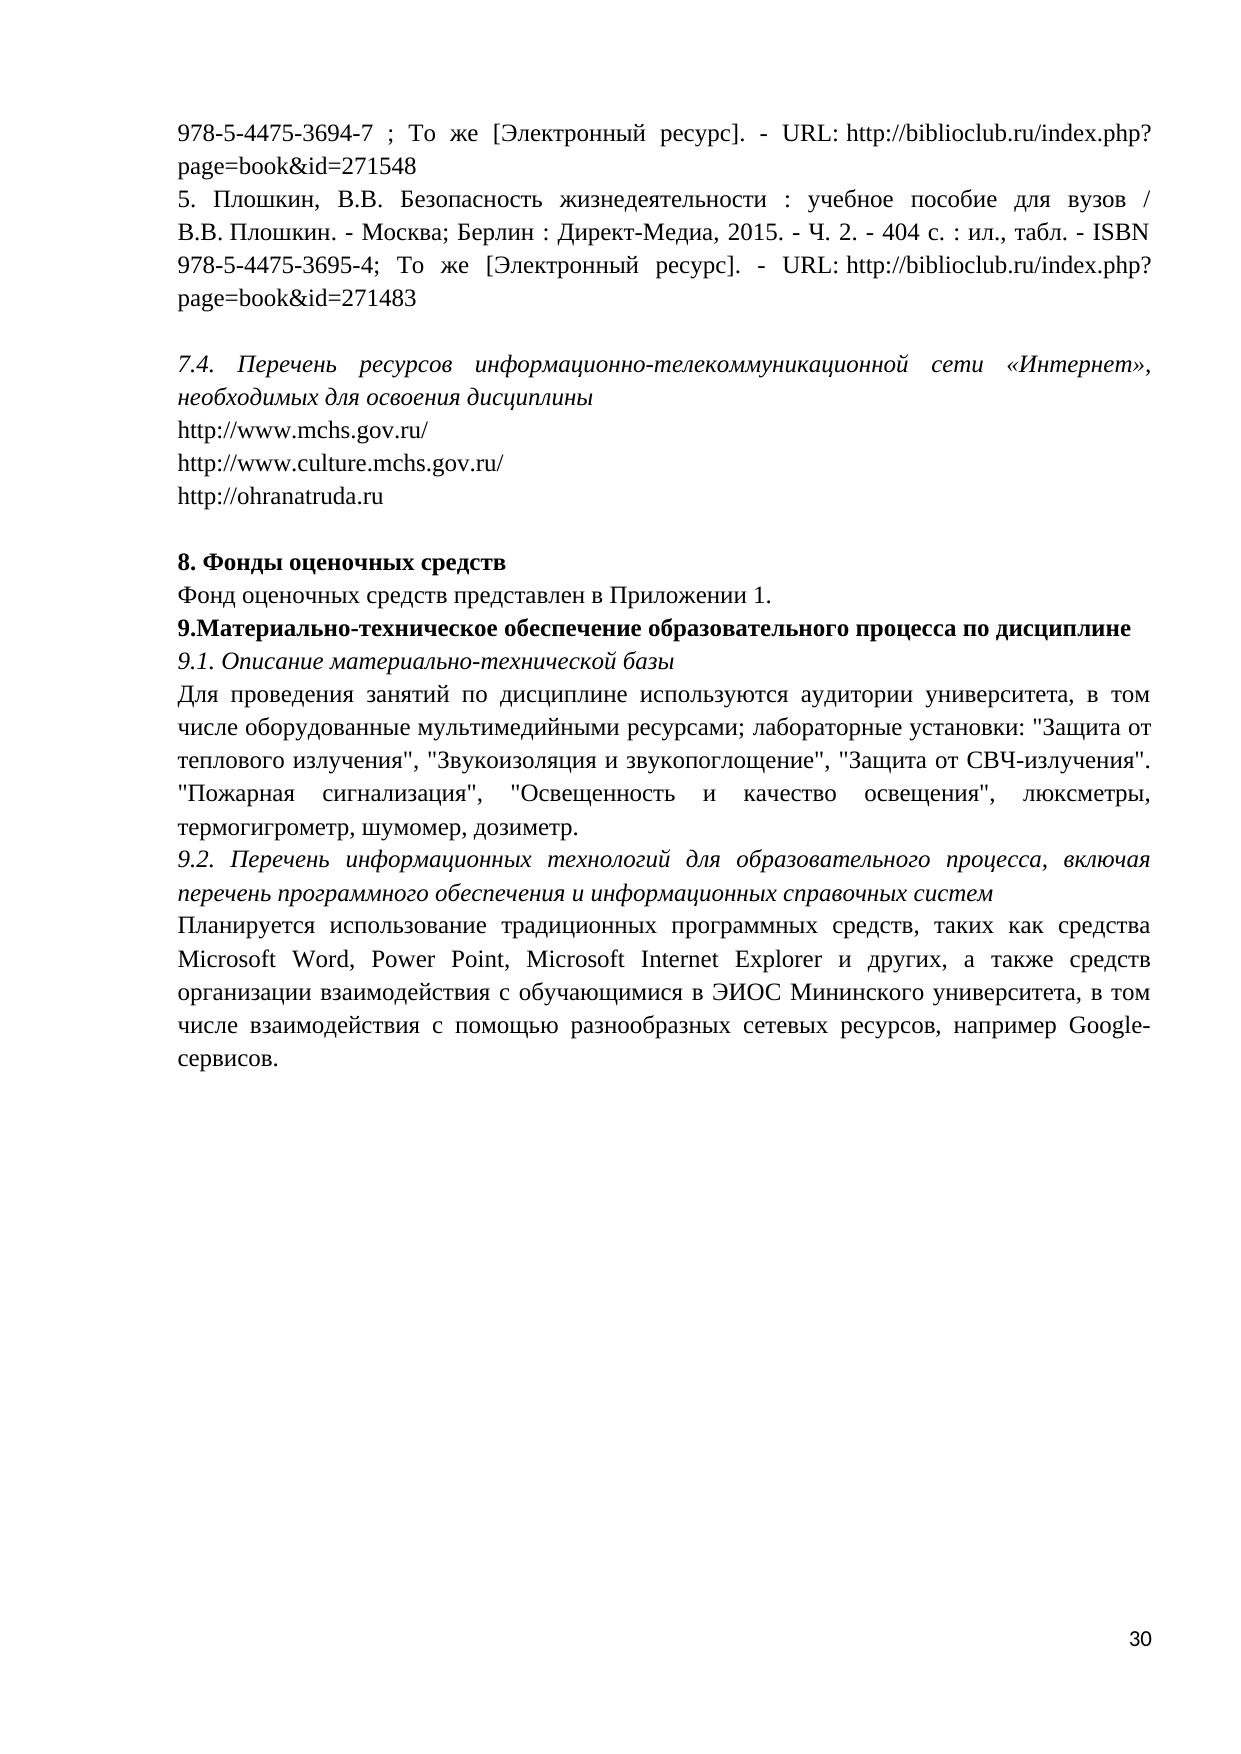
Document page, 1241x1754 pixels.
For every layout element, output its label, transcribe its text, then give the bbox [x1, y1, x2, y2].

text http://www.mchs.gov.ru/ [177, 415, 1152, 444]
text 7.4. Перечень ресурсов информационно-телекоммуникационной сети «Интернет», необходимых для освоения дисциплины [177, 349, 1152, 411]
text Фонд оценочных средств представлен в Приложении 1. [177, 580, 1152, 609]
text 5. Плошкин, В.В. Безопасность жизнедеятельности : учебное пособие для вузов / В.В. Плошкин. - Москва; Берлин : Директ-Медиа, 2015. - Ч. 2. - 404 с. : ил., табл. - ISBN 978-5-4475-3695-4; То же [Электронный ресурс]. - URL: http://biblioclub.ru/index.php?page=book&id=271483 [177, 184, 1152, 312]
text 9.2. Перечень информационных технологий для образовательного процесса, включая перечень программного обеспечения и информационных справочных систем [177, 844, 1152, 906]
text 8. Фонды оценочных средств [177, 547, 1152, 576]
text Для проведения занятий по дисциплине используются аудитории университета, в том числе оборудованные мультимедийными ресурсами; лабораторные установки: "Защита от теплового излучения", "Звукоизоляция и звукопоглощение", "Защита от СВЧ-излучения". "Пожарная сигнализация", "Освещенность и качество освещения", люксметры, термогигрометр, шумомер, дозиметр. [177, 679, 1152, 840]
text 9.Материально-техническое обеспечение образовательного процесса по дисциплине [177, 613, 1152, 642]
text 9.1. Описание материально-технической базы [177, 646, 1152, 675]
text Планируется использование традиционных программных средств, таких как средства Microsoft Word, Power Point, Microsoft Internet Explorer и других, а также средств организации взаимодействия с обучающимися в ЭИОС Мининского университета, в том числе взаимодействия с помощью разнообразных сетевых ресурсов, например Google-сервисов. [177, 911, 1152, 1071]
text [177, 118, 1152, 180]
text http://ohranatruda.ru [177, 481, 1152, 510]
text http://www.culture.mchs.gov.ru/ [177, 448, 1152, 477]
